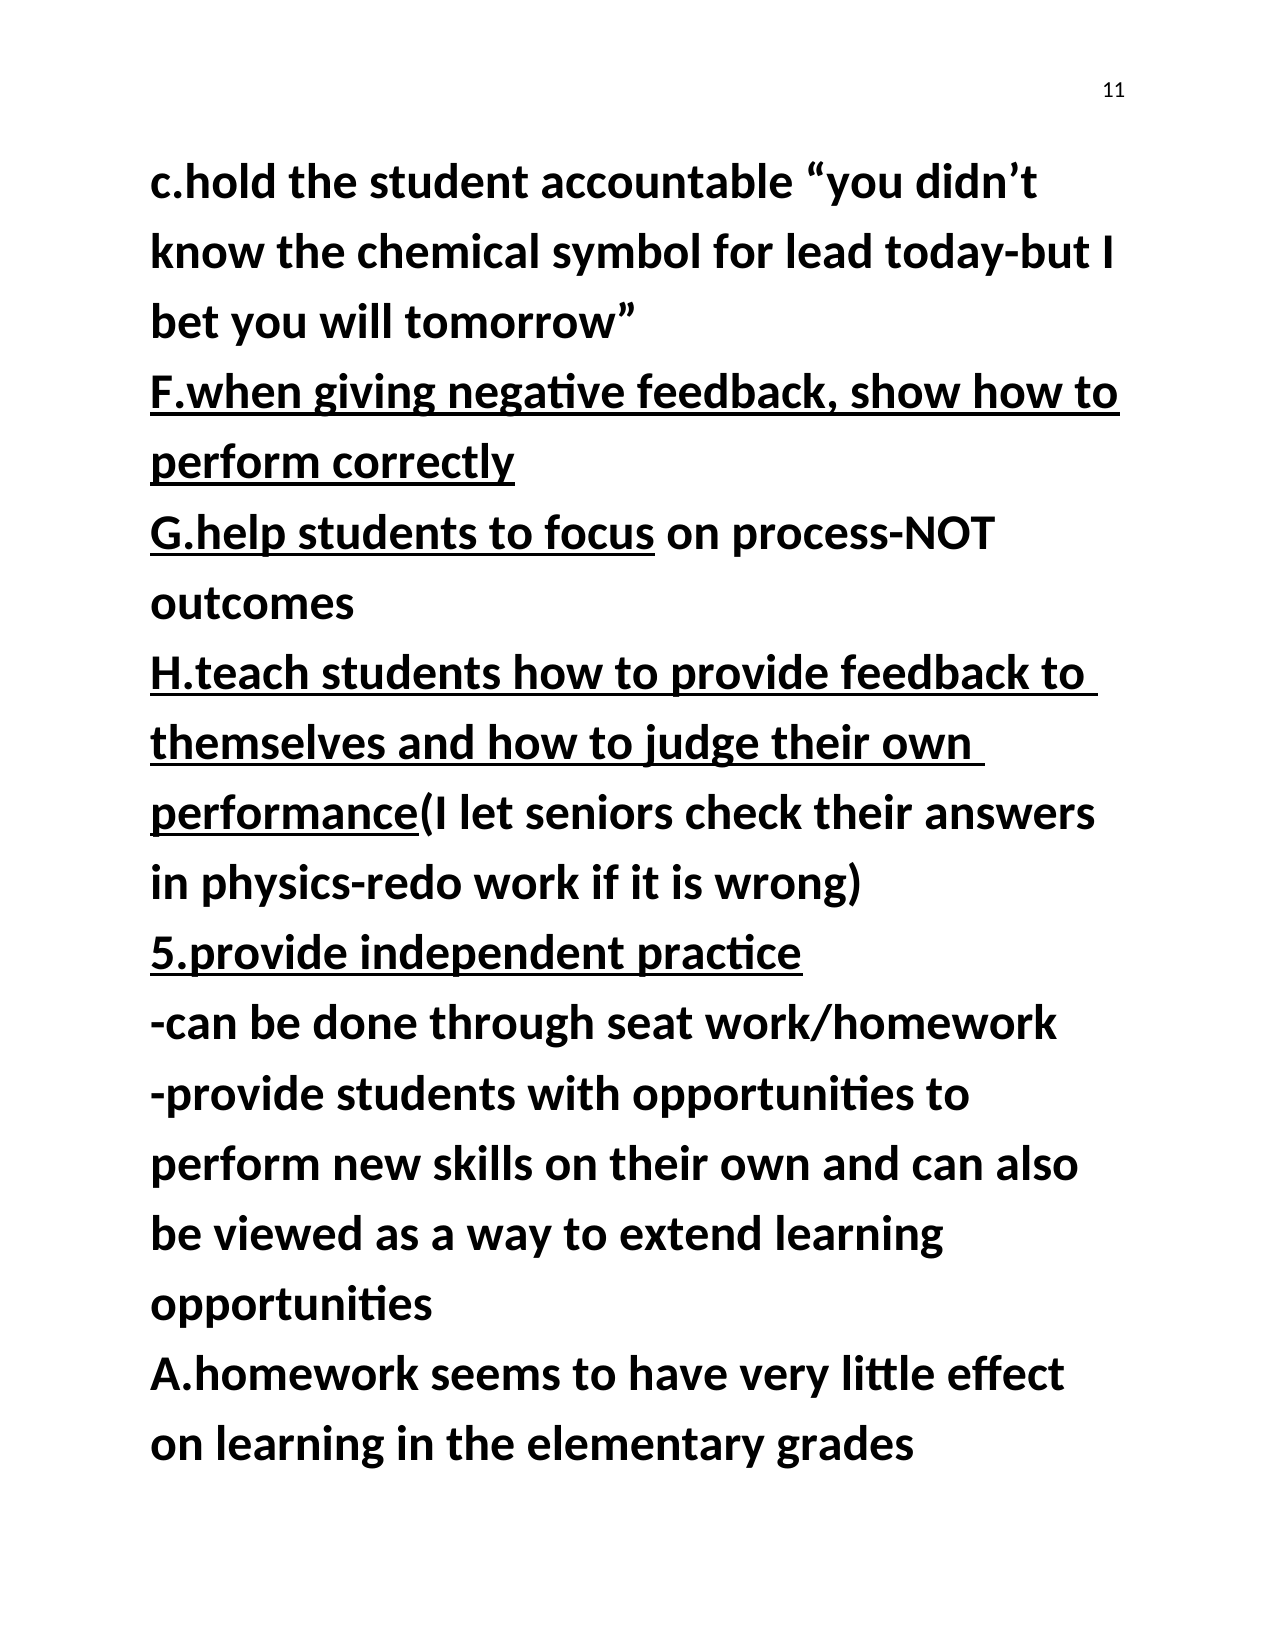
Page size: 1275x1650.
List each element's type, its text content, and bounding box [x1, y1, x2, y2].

text c.hold the student accountable “you didn’t know the chemical symbol for lead today-but I bet you will tomorrow” [150, 150, 1125, 351]
text 5.provide independent practice [150, 921, 1125, 982]
text F.when giving negative feedback, show how to perform correctly [150, 360, 1125, 491]
text G.help students to focus on process-NOT outcomes [150, 501, 1125, 632]
text A.homework seems to have very little effect on learning in the elementary grades [150, 1342, 1125, 1473]
text H.teach students how to provide feedback to themselves and how to judge their own performance(I let seniors check their answers in physics-redo work if it is wrong) [150, 641, 1125, 912]
text -can be done through seat work/homework [150, 991, 1125, 1052]
text -provide students with opportunities to perform new skills on their own and can also be viewed as a way to extend learning opportunities [150, 1061, 1125, 1333]
